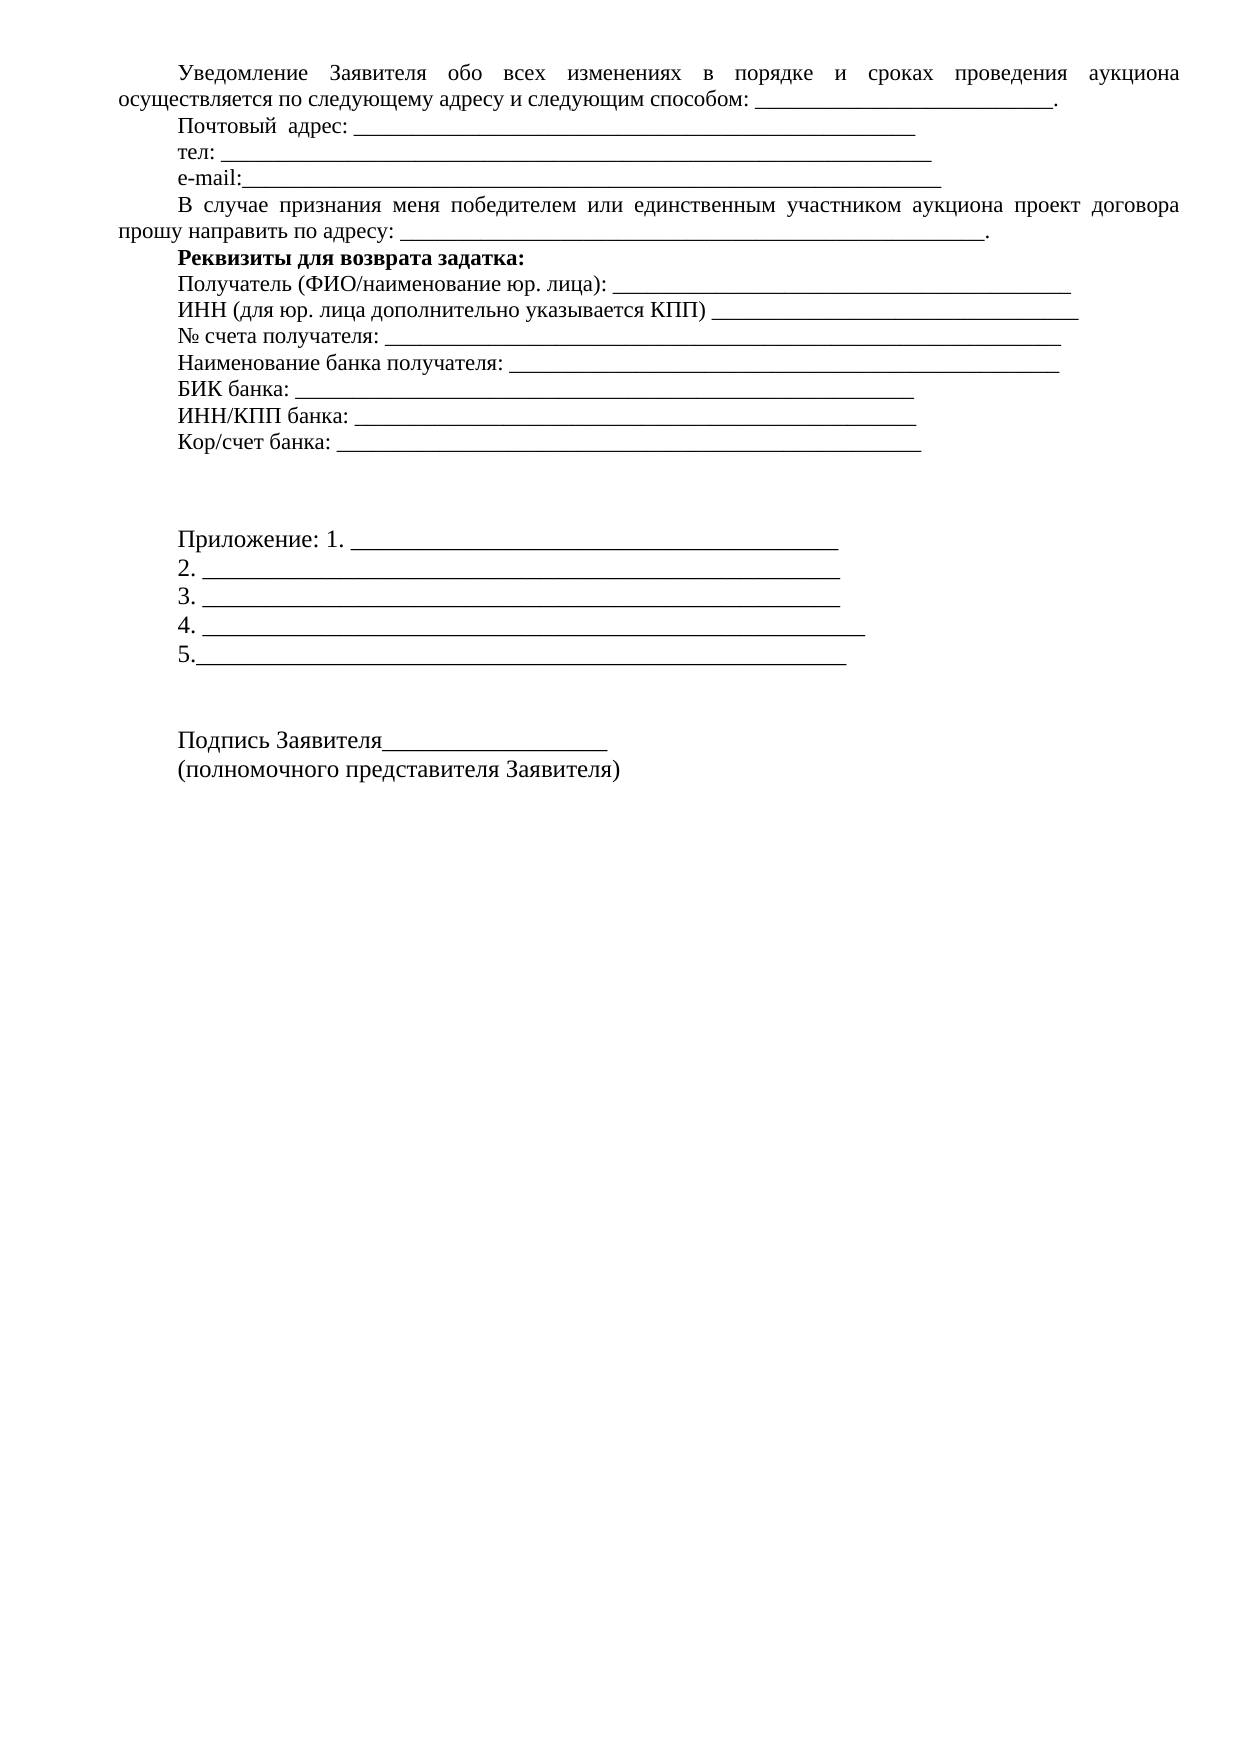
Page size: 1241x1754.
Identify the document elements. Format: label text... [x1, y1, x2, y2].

text 2. ___________________________________________________ [118, 553, 1181, 581]
text 5.____________________________________________________ [118, 639, 1181, 668]
text (полномочного представителя Заявителя) [118, 754, 1181, 783]
text Почтовый адрес: _________________________________________________ [118, 112, 1181, 138]
text Получатель (ФИО/наименование юр. лица): ________________________________________ [118, 270, 1181, 296]
text ИНН/КПП банка: _________________________________________________ [118, 402, 1181, 428]
text Уведомление Заявителя обо всех изменениях в порядке и сроках проведения аукциона осуществляется по следующему адресу и следующим способом: __________________________. [118, 59, 1181, 112]
text В случае признания меня победителем или единственным участником аукциона проект договора прошу направить по адресу: ___________________________________________________. [118, 191, 1181, 243]
text Реквизиты для возврата задатка: [118, 243, 1181, 270]
text Наименование банка получателя: ________________________________________________ [118, 349, 1181, 375]
text Подпись Заявителя__________________ [118, 725, 1181, 754]
text № счета получателя: ___________________________________________________________ [118, 323, 1181, 349]
text БИК банка: ______________________________________________________ [118, 375, 1181, 402]
text тел: ______________________________________________________________ [118, 138, 1181, 164]
text 4. _____________________________________________________ [118, 610, 1181, 639]
text Приложение: 1. _______________________________________ [118, 524, 1181, 553]
text e-mail:_____________________________________________________________ [118, 164, 1181, 191]
text ИНН (для юр. лица дополнительно указывается КПП) ________________________________ [118, 296, 1181, 323]
text 3. ___________________________________________________ [118, 581, 1181, 610]
text Кор/счет банка: ___________________________________________________ [118, 428, 1181, 454]
